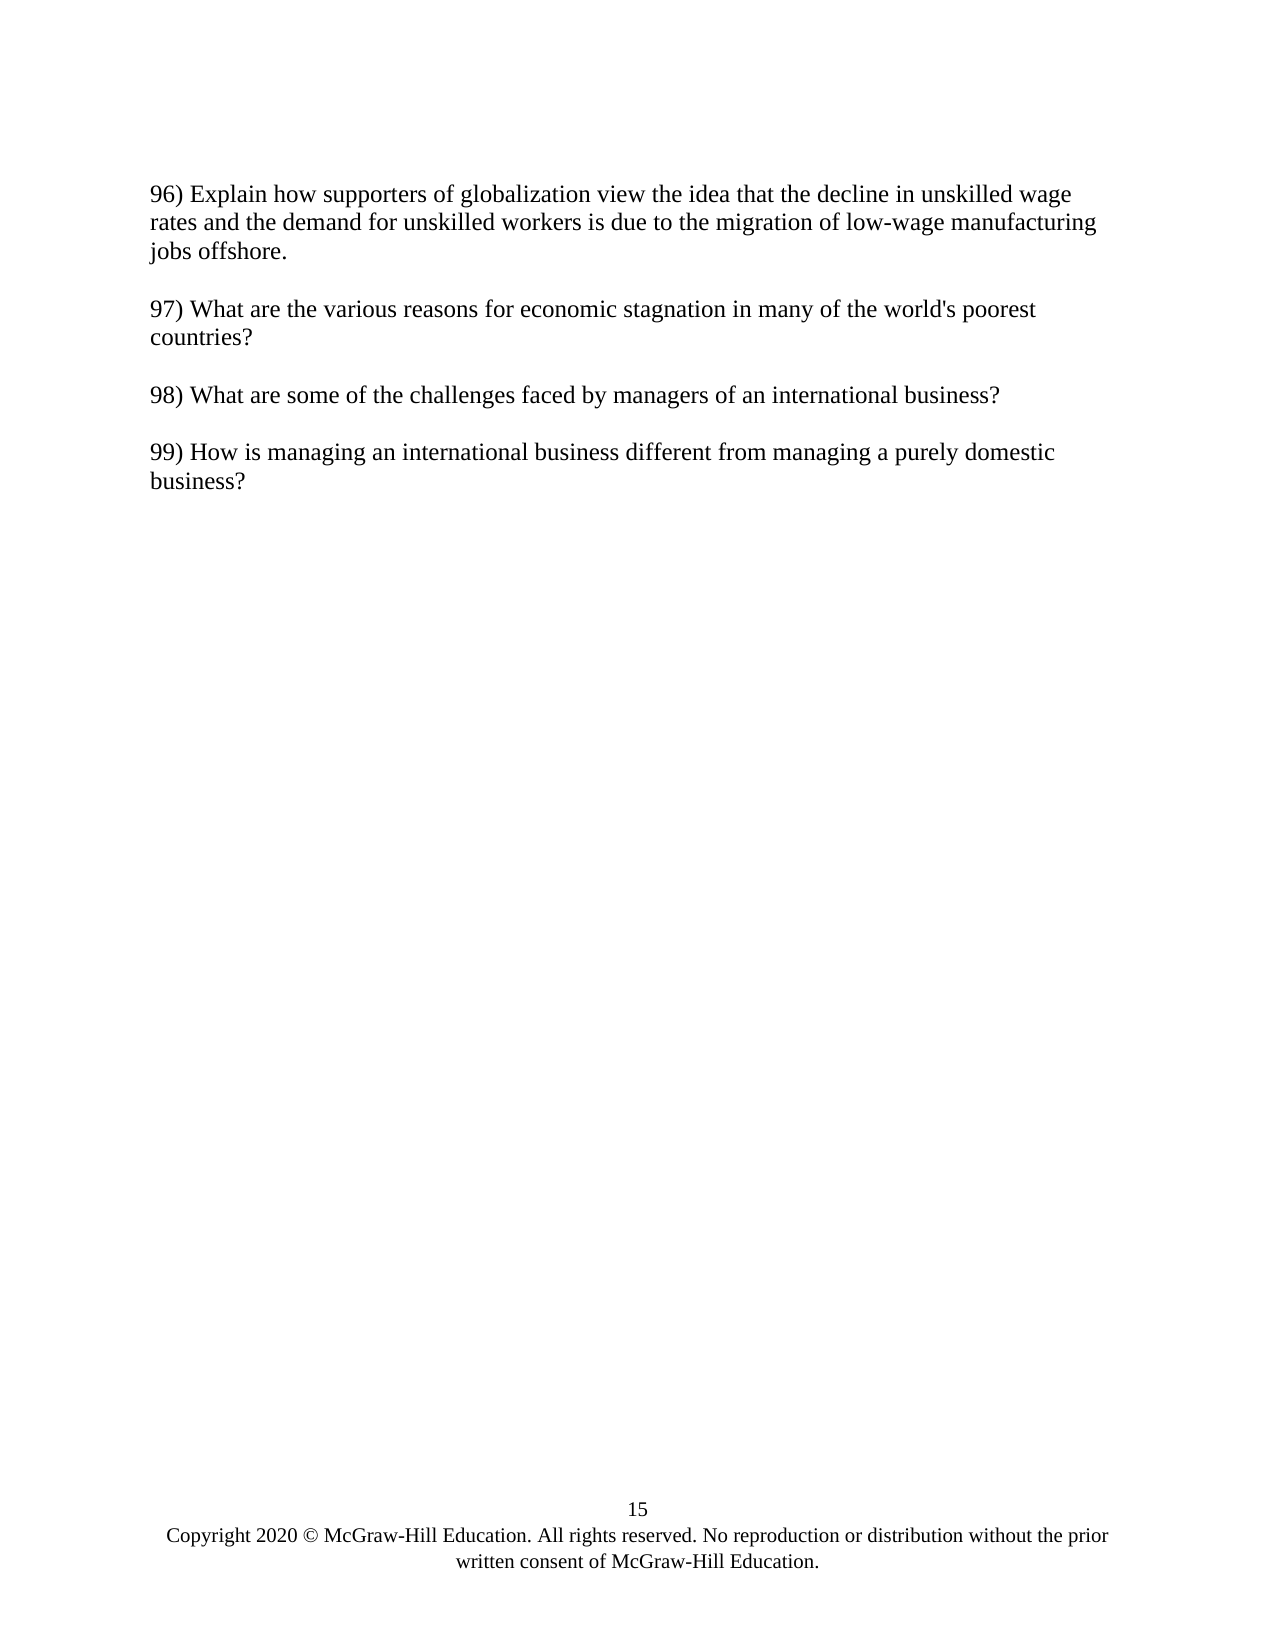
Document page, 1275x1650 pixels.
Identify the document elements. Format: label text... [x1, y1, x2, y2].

text 98) What are some of the challenges faced by managers of an international business? [150, 380, 1125, 409]
text 97) What are the various reasons for economic stagnation in many of the world's poorest countries? [150, 294, 1125, 351]
text 99) How is managing an international business different from managing a purely domestic business? [150, 437, 1125, 495]
text 96) Explain how supporters of globalization view the idea that the decline in unskilled wage rates and the demand for unskilled workers is due to the migration of low-wage manufacturing jobs offshore. [150, 179, 1125, 265]
